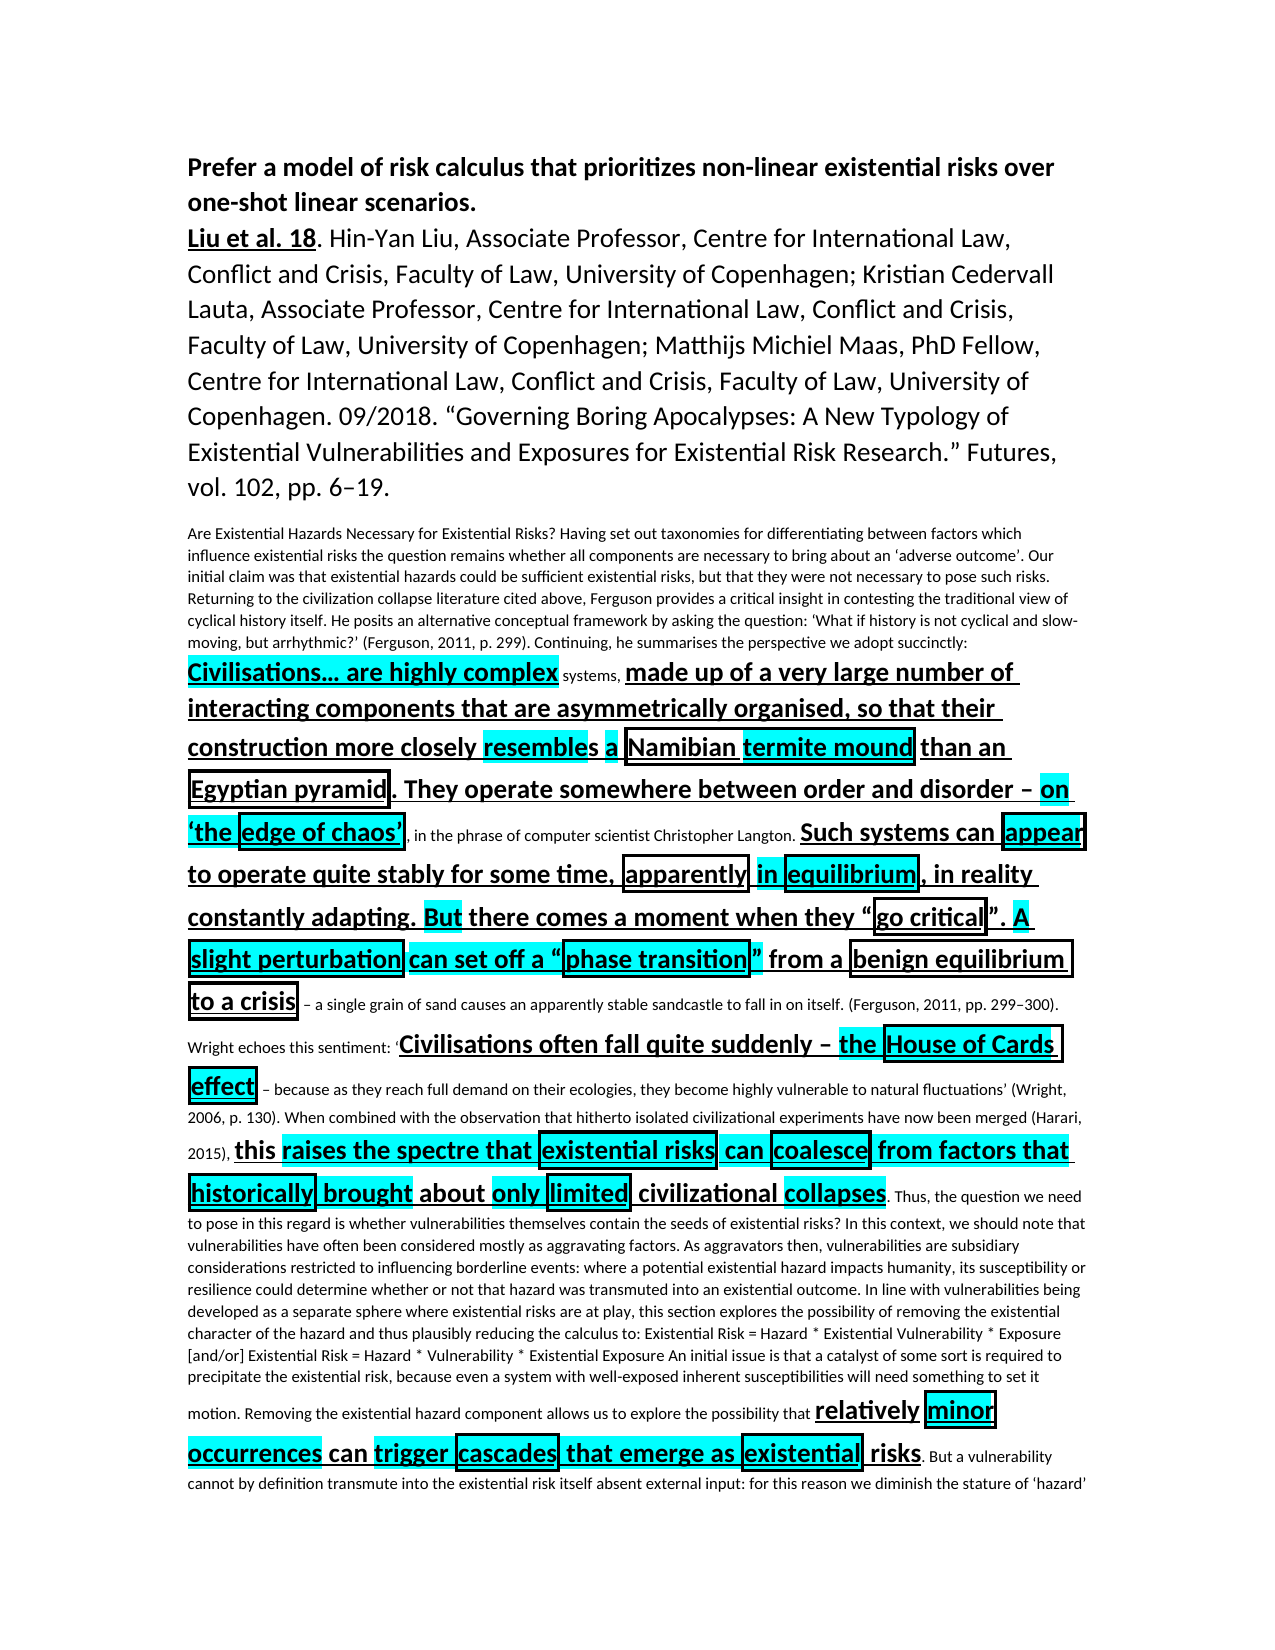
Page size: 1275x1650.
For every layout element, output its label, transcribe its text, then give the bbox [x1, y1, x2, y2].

subtitle Prefer a model of risk calculus that prioritizes non-linear existential risks over one-shot linear scenarios. [187, 150, 1087, 219]
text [187, 523, 1087, 1494]
text Liu et al. 18. Hin-Yan Liu, Associate Professor, Centre for International Law, Conflict and Crisis, Faculty of Law, University of Copenhagen; Kristian Cedervall Lauta, Associate Professor, Centre for International Law, Conflict and Crisis, Faculty of Law, University of Copenhagen; Matthijs Michiel Maas, PhD Fellow, Centre for International Law, Conflict and Crisis, Faculty of Law, University of Copenhagen. 09/2018. “Governing Boring Apocalypses: A New Typology of Existential Vulnerabilities and Exposures for Existential Risk Research.” Futures, vol. 102, pp. 6–19. [187, 221, 1087, 504]
